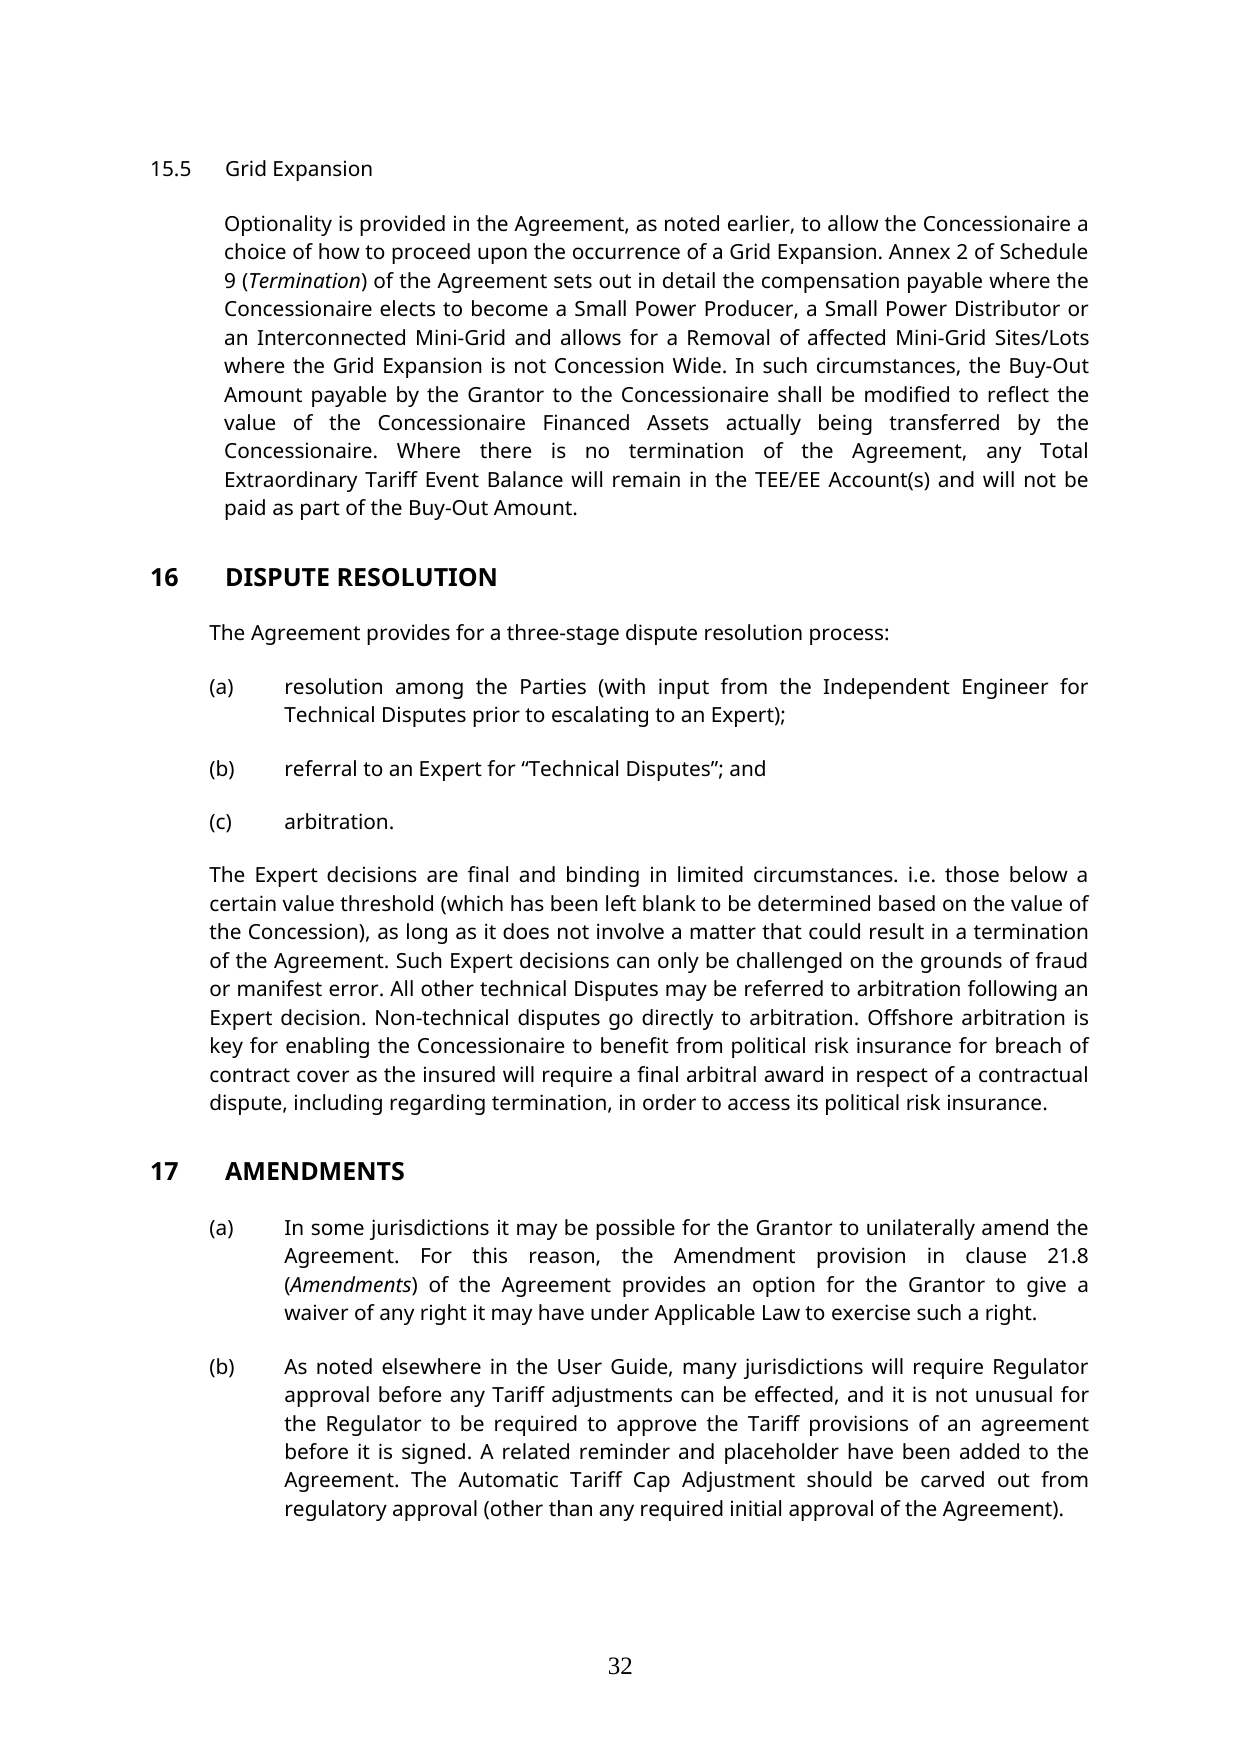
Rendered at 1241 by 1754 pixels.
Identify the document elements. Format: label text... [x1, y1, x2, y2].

subtitle AMENDMENTS [150, 1154, 1090, 1188]
subtitle In some jurisdictions it may be possible for the Grantor to unilaterally amend the Agreement. For this reason, the Amendment provision in clause 21.8 (Amendments) of the Agreement provides an option for the Grantor to give a waiver of any right it may have under Applicable Law to exercise such a right. [209, 1213, 1090, 1327]
list Optionality is provided in the Agreement, as noted earlier, to allow the Concessionaire a choice of how to proceed upon the occurrence of a Grid Expansion. Annex 2 of Schedule 9 (Termination) of the Agreement sets out in detail the compensation payable where the Concessionaire elects to become a Small Power Producer, a Small Power Distributor or an Interconnected Mini-Grid and allows for a Removal of affected Mini-Grid Sites/Lots where the Grid Expansion is not Concession Wide. In such circumstances, the Buy-Out Amount payable by the Grantor to the Concessionaire shall be modified to reflect the value of the Concessionaire Financed Assets actually being transferred by the Concessionaire. Where there is no termination of the Agreement, any Total Extraordinary Tariff Event Balance will remain in the TEE/EE Account(s) and will not be paid as part of the Buy-Out Amount. [224, 209, 1090, 522]
subtitle resolution among the Parties (with input from the Independent Engineer for Technical Disputes prior to escalating to an Expert); [209, 672, 1090, 729]
subtitle As noted elsewhere in the User Guide, many jurisdictions will require Regulator approval before any Tariff adjustments can be effected, and it is not unusual for the Regulator to be required to approve the Tariff provisions of an agreement before it is signed. A related reminder and placeholder have been added to the Agreement. The Automatic Tariff Cap Adjustment should be carved out from regulatory approval (other than any required initial approval of the Agreement). [209, 1352, 1090, 1522]
subtitle DISPUTE RESOLUTION [150, 559, 1090, 593]
subtitle The Agreement provides for a three-stage dispute resolution process: [150, 618, 1090, 647]
subtitle arbitration. [209, 807, 1090, 836]
subtitle The Expert decisions are final and binding in limited circumstances. i.e. those below a certain value threshold (which has been left blank to be determined based on the value of the Concession), as long as it does not involve a matter that could result in a termination of the Agreement. Such Expert decisions can only be challenged on the grounds of fraud or manifest error. All other technical Disputes may be referred to arbitration following an Expert decision. Non-technical disputes go directly to arbitration. Offshore arbitration is key for enabling the Concessionaire to benefit from political risk insurance for breach of contract cover as the insured will require a final arbitral award in respect of a contractual dispute, including regarding termination, in order to access its political risk insurance. [209, 861, 1090, 1117]
subtitle Grid Expansion [150, 150, 1090, 184]
subtitle referral to an Expert for “Technical Disputes”; and [209, 754, 1090, 782]
